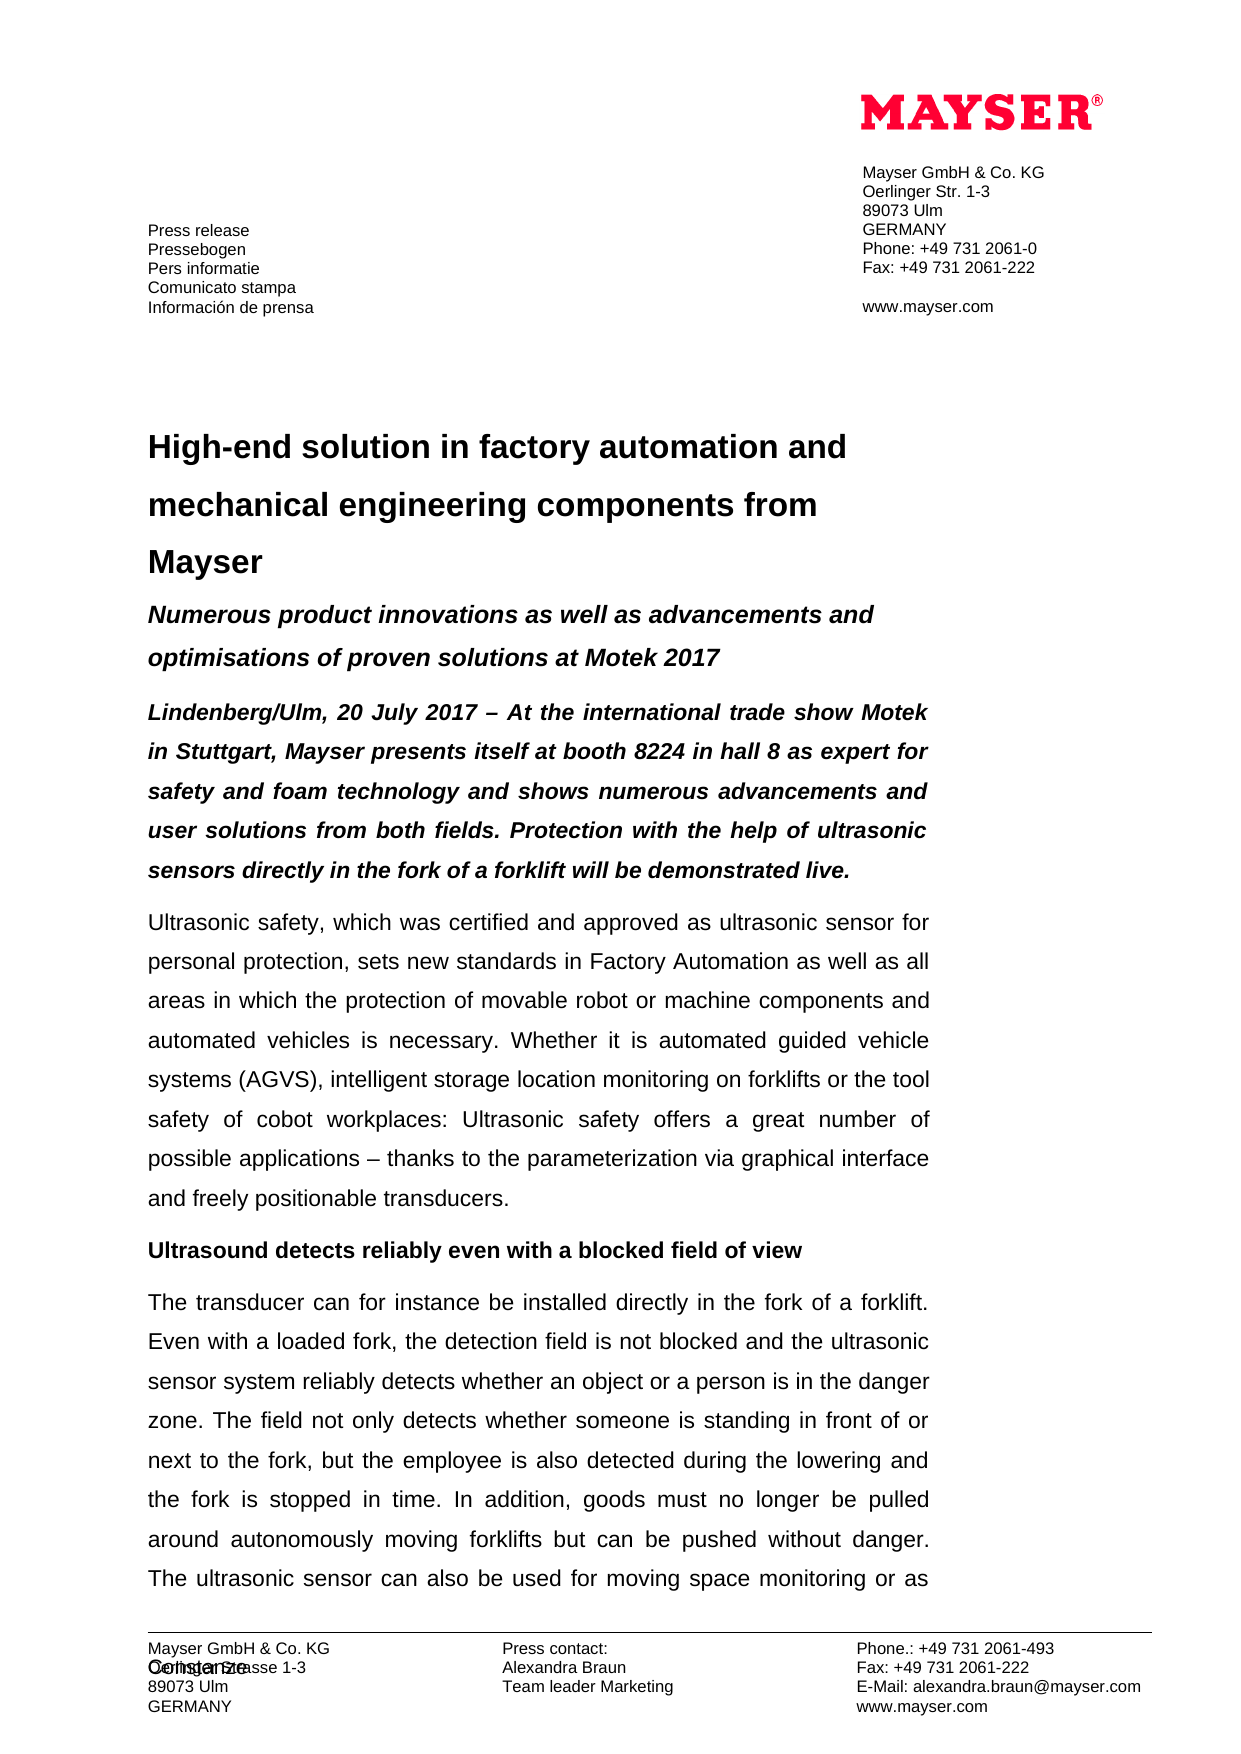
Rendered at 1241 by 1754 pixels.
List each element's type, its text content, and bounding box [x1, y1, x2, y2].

text High-end solution in factory automation and mechanical engineering components from Mayser [148, 427, 916, 581]
picture [859, 94, 1105, 132]
text Numerous product innovations as well as advancements and optimisations of proven solutions at Motek 2017 [148, 600, 930, 672]
text Ultrasound detects reliably even with a blocked field of view [148, 1237, 930, 1263]
text Lindenberg/Ulm, 20 July 2017 – At the international trade show Motek in Stuttgart, Mayser presents itself at booth 8224 in hall 8 as expert for safety and foam technology and shows numerous advancements and user solutions from both fields. Protection with the help of ultrasonic sensors directly in the fork of a forklift will be demonstrated live. [148, 699, 930, 883]
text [148, 1289, 930, 1592]
text Ultrasonic safety, which was certified and approved as ultrasonic sensor for personal protection, sets new standards in Factory Automation as well as all areas in which the protection of movable robot or machine components and automated vehicles is necessary. Whether it is automated guided vehicle systems (AGVS), intelligent storage location monitoring on forklifts or the tool safety of cobot workplaces: Ultrasonic safety offers a great number of possible applications – thanks to the parameterization via graphical interface and freely positionable transducers. [148, 908, 930, 1211]
